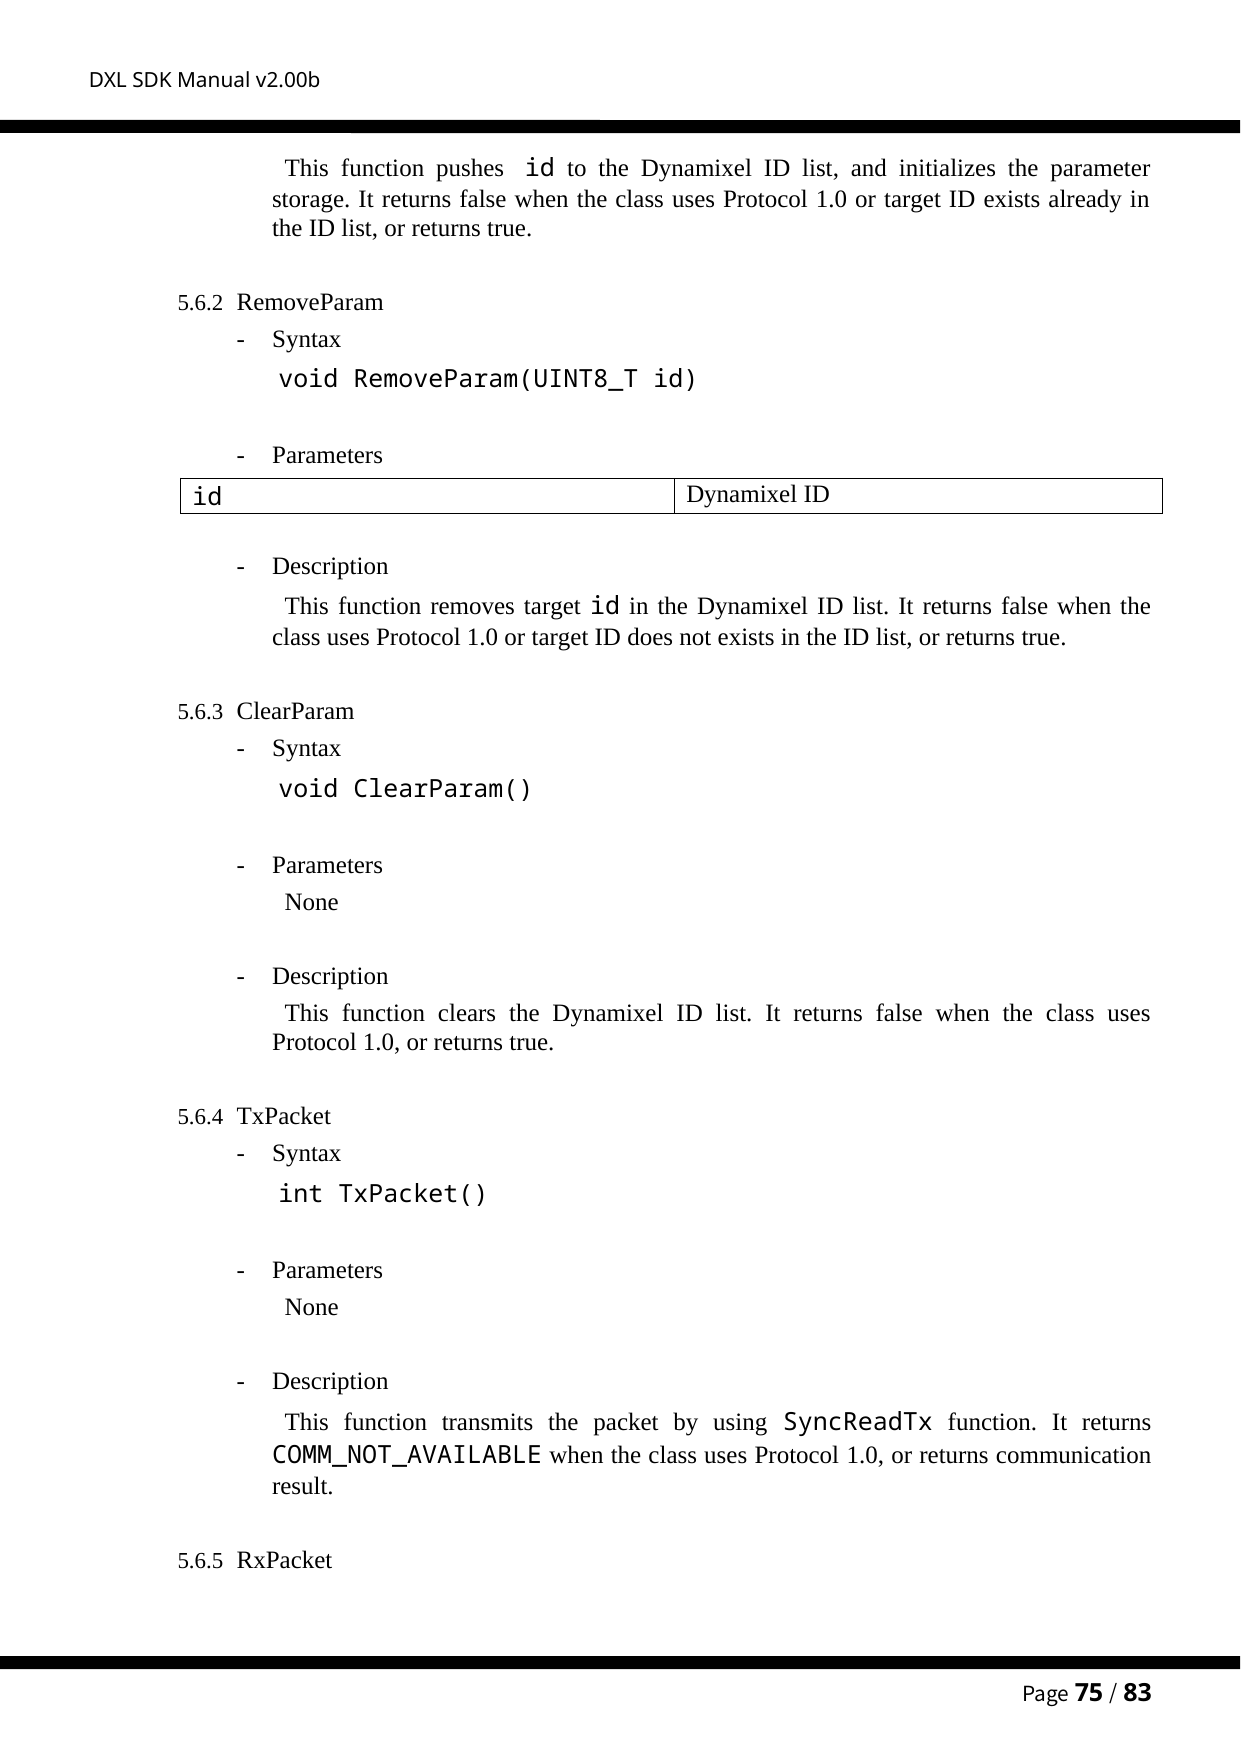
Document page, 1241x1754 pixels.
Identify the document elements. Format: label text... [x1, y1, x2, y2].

table_header Dynamixel ID [675, 479, 1162, 513]
list Description [236, 551, 1152, 580]
list RemoveParam [177, 287, 1152, 316]
list void RemoveParam(UINT8_T id) [272, 361, 1152, 395]
list Description [236, 1366, 1152, 1395]
list TxPacket [177, 1101, 1152, 1130]
list Syntax [236, 324, 1152, 353]
list Description [236, 961, 1152, 990]
list void ClearParam() [272, 770, 1152, 804]
list This function pushes id to the Dynamixel ID list, and initializes the parameter storage. It returns false when the class uses Protocol 1.0 or target ID exists already in the ID list, or returns true. [272, 150, 1152, 242]
list Parameters [236, 441, 1152, 469]
list Syntax [236, 733, 1152, 762]
list Syntax [236, 1138, 1152, 1167]
list ClearParam [177, 696, 1152, 725]
list This function clears the Dynamixel ID list. It returns false when the class uses Protocol 1.0, or returns true. [272, 998, 1152, 1056]
list None [272, 887, 1152, 916]
list This function removes target id in the Dynamixel ID list. It returns false when the class uses Protocol 1.0 or target ID does not exists in the ID list, or returns true. [272, 588, 1152, 651]
list Parameters [236, 1255, 1152, 1283]
list RxPacket [177, 1545, 1152, 1574]
list This function transmits the packet by using SyncReadTx function. It returns COMM_NOT_AVAILABLE when the class uses Protocol 1.0, or returns communication result. [272, 1403, 1152, 1500]
list Parameters [236, 850, 1152, 879]
list None [272, 1292, 1152, 1321]
table_header id [181, 479, 674, 513]
list int TxPacket() [272, 1175, 1152, 1209]
